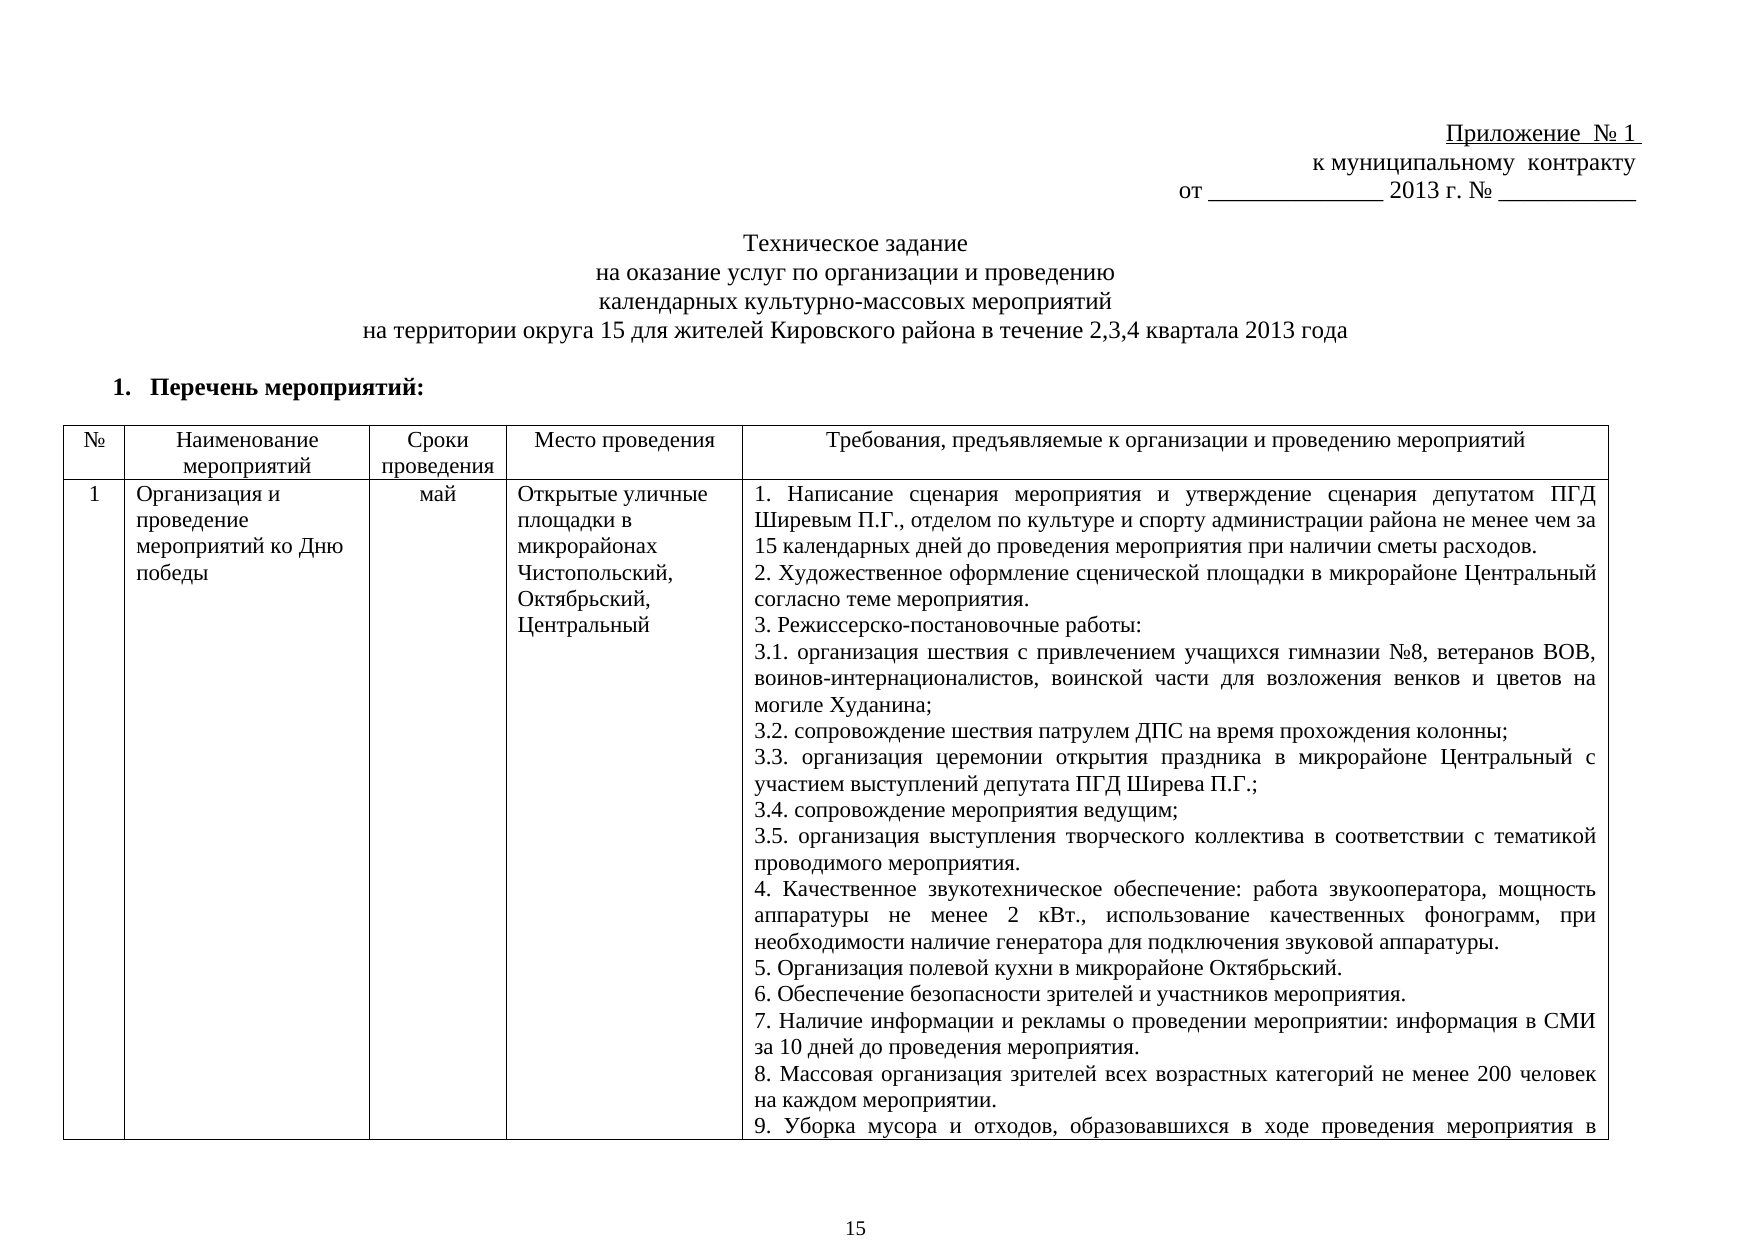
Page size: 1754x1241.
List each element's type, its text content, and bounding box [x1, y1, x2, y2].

text на территории округа 15 для жителей Кировского района в течение 2,3,4 квартала 2013 года [75, 315, 1636, 343]
table_header Сроки проведения [370, 426, 506, 479]
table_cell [125, 480, 369, 1139]
table_header № [64, 426, 124, 479]
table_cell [507, 480, 742, 1139]
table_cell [743, 480, 1608, 1139]
text к муниципальному контракту [75, 147, 1636, 176]
table_cell 1 [64, 480, 124, 1139]
table_header Требования, предъявляемые к организации и проведению мероприятий [743, 426, 1608, 479]
text Техническое задание [75, 228, 1636, 257]
table_header Место проведения [507, 426, 742, 479]
text от ______________ 2013 г. № ___________ [75, 176, 1636, 204]
text календарных культурно-массовых мероприятий [75, 286, 1636, 315]
list Перечень мероприятий: [112, 372, 1636, 401]
text Приложение № 1 [75, 118, 1636, 147]
table_cell май [370, 480, 506, 1139]
table_header Наименование мероприятий [125, 426, 369, 479]
text на оказание услуг по организации и проведению [75, 257, 1636, 286]
